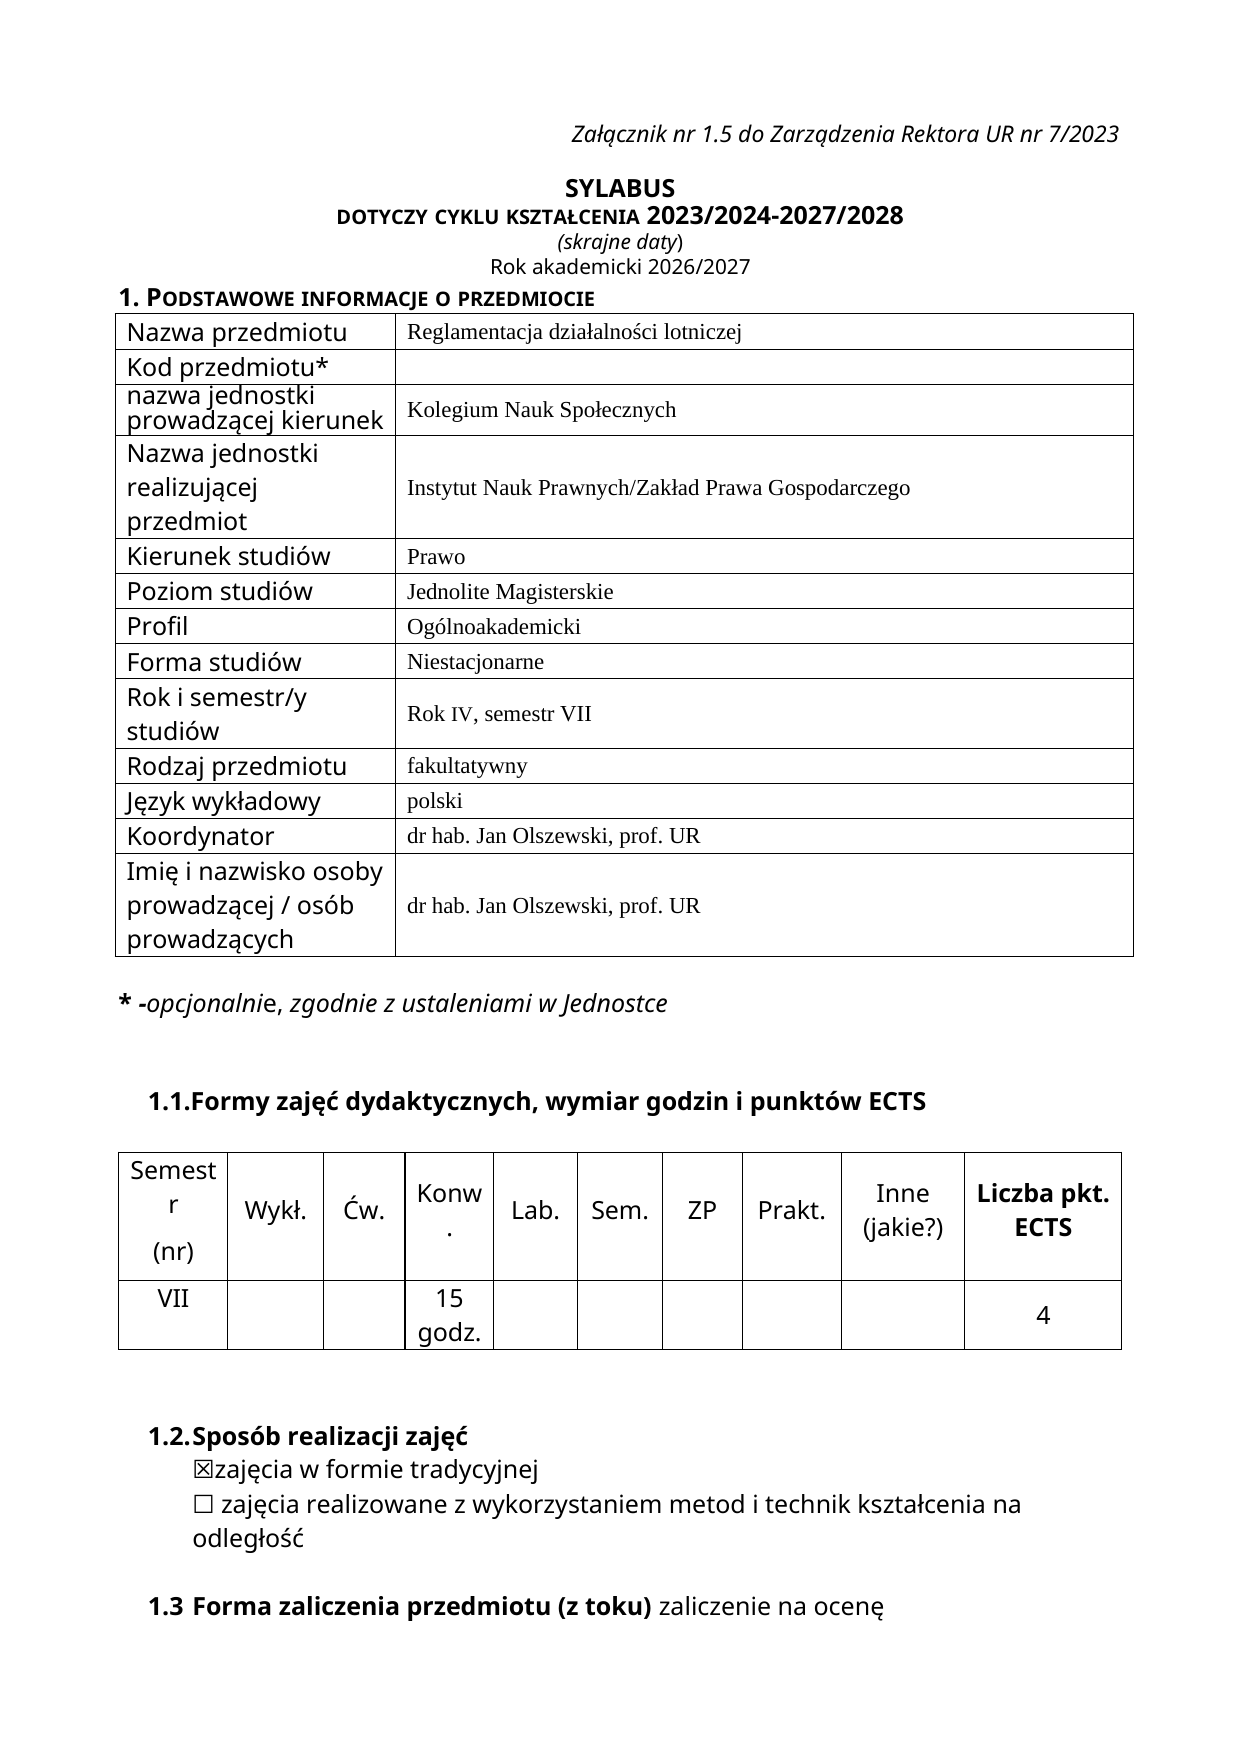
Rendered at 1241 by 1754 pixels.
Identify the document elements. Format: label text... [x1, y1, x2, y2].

table_cell [578, 1281, 662, 1349]
table_header Lab. [494, 1153, 577, 1280]
text 1.1.Formy zajęć dydaktycznych, wymiar godzin i punktów ECTS [148, 1083, 1122, 1117]
table_cell Ogólnoakademicki [396, 609, 1133, 643]
table_cell [228, 1281, 323, 1349]
table_header Nazwa przedmiotu [116, 314, 395, 348]
table_cell Poziom studiów [116, 574, 395, 608]
table_header Prakt. [743, 1153, 841, 1280]
table_cell [842, 1281, 964, 1349]
table_header ZP [663, 1153, 742, 1280]
text 1. Podstawowe informacje o przedmiocie [118, 279, 1122, 313]
table_header Ćw. [324, 1153, 404, 1280]
table_cell fakultatywny [396, 749, 1133, 782]
table_cell Koordynator [116, 819, 395, 853]
table_cell Profil [116, 609, 395, 643]
table_cell Kolegium Nauk Społecznych [396, 385, 1133, 434]
table_header Konw. [406, 1153, 493, 1280]
table_header Reglamentacja działalności lotniczej [396, 314, 1133, 348]
table_cell VII [119, 1281, 227, 1349]
table_cell [324, 1281, 404, 1349]
table_cell Nazwa jednostki realizującej przedmiot [116, 436, 395, 538]
table_cell Kierunek studiów [116, 539, 395, 573]
table_header Inne (jakie?) [842, 1153, 964, 1280]
table_cell Niestacjonarne [396, 644, 1133, 678]
table_cell dr hab. Jan Olszewski, prof. UR [396, 854, 1133, 956]
text dotyczy cyklu kształcenia 2023/2024-2027/2028 [118, 204, 1122, 229]
table_cell Kod przedmiotu* [116, 350, 395, 383]
table_cell [743, 1281, 841, 1349]
text ☐ zajęcia realizowane z wykorzystaniem metod i technik kształcenia na odległość [192, 1486, 1122, 1554]
table_cell 15 godz. [406, 1281, 493, 1349]
table_cell [494, 1281, 577, 1349]
table_cell [663, 1281, 742, 1349]
table_cell Prawo [396, 539, 1133, 573]
table_cell Rodzaj przedmiotu [116, 749, 395, 782]
table_cell Instytut Nauk Prawnych/Zakład Prawa Gospodarczego [396, 436, 1133, 538]
text ☒zajęcia w formie tradycyjnej [192, 1452, 1122, 1486]
table_cell polski [396, 784, 1133, 818]
text Rok akademicki 2026/2027 [118, 254, 1122, 279]
table_header Semestr (nr) [119, 1153, 227, 1280]
table_cell 4 [965, 1281, 1121, 1349]
table_cell Język wykładowy [116, 784, 395, 818]
text SYLABUS [118, 170, 1122, 204]
text * -opcjonalnie, zgodnie z ustaleniami w Jednostce [118, 986, 1122, 1020]
text Załącznik nr 1.5 do Zarządzenia Rektora UR nr 7/2023 [118, 118, 1122, 149]
table_cell nazwa jednostki prowadzącej kierunek [116, 385, 395, 434]
table_cell Imię i nazwisko osoby prowadzącej / osób prowadzących [116, 854, 395, 956]
text 1.3 Forma zaliczenia przedmiotu (z toku) zaliczenie na ocenę [148, 1588, 1122, 1622]
text (skrajne daty) [118, 229, 1122, 254]
text 1.2. Sposób realizacji zajęć [148, 1418, 1122, 1452]
table_cell [396, 350, 1133, 383]
table_header Liczba pkt. ECTS [965, 1153, 1121, 1280]
table_cell Rok IV, semestr VII [396, 679, 1133, 747]
table_cell Rok i semestr/y studiów [116, 679, 395, 747]
table_cell dr hab. Jan Olszewski, prof. UR [396, 819, 1133, 853]
table_cell Forma studiów [116, 644, 395, 678]
table_header Wykł. [228, 1153, 323, 1280]
table_header Sem. [578, 1153, 662, 1280]
table_cell Jednolite Magisterskie [396, 574, 1133, 608]
